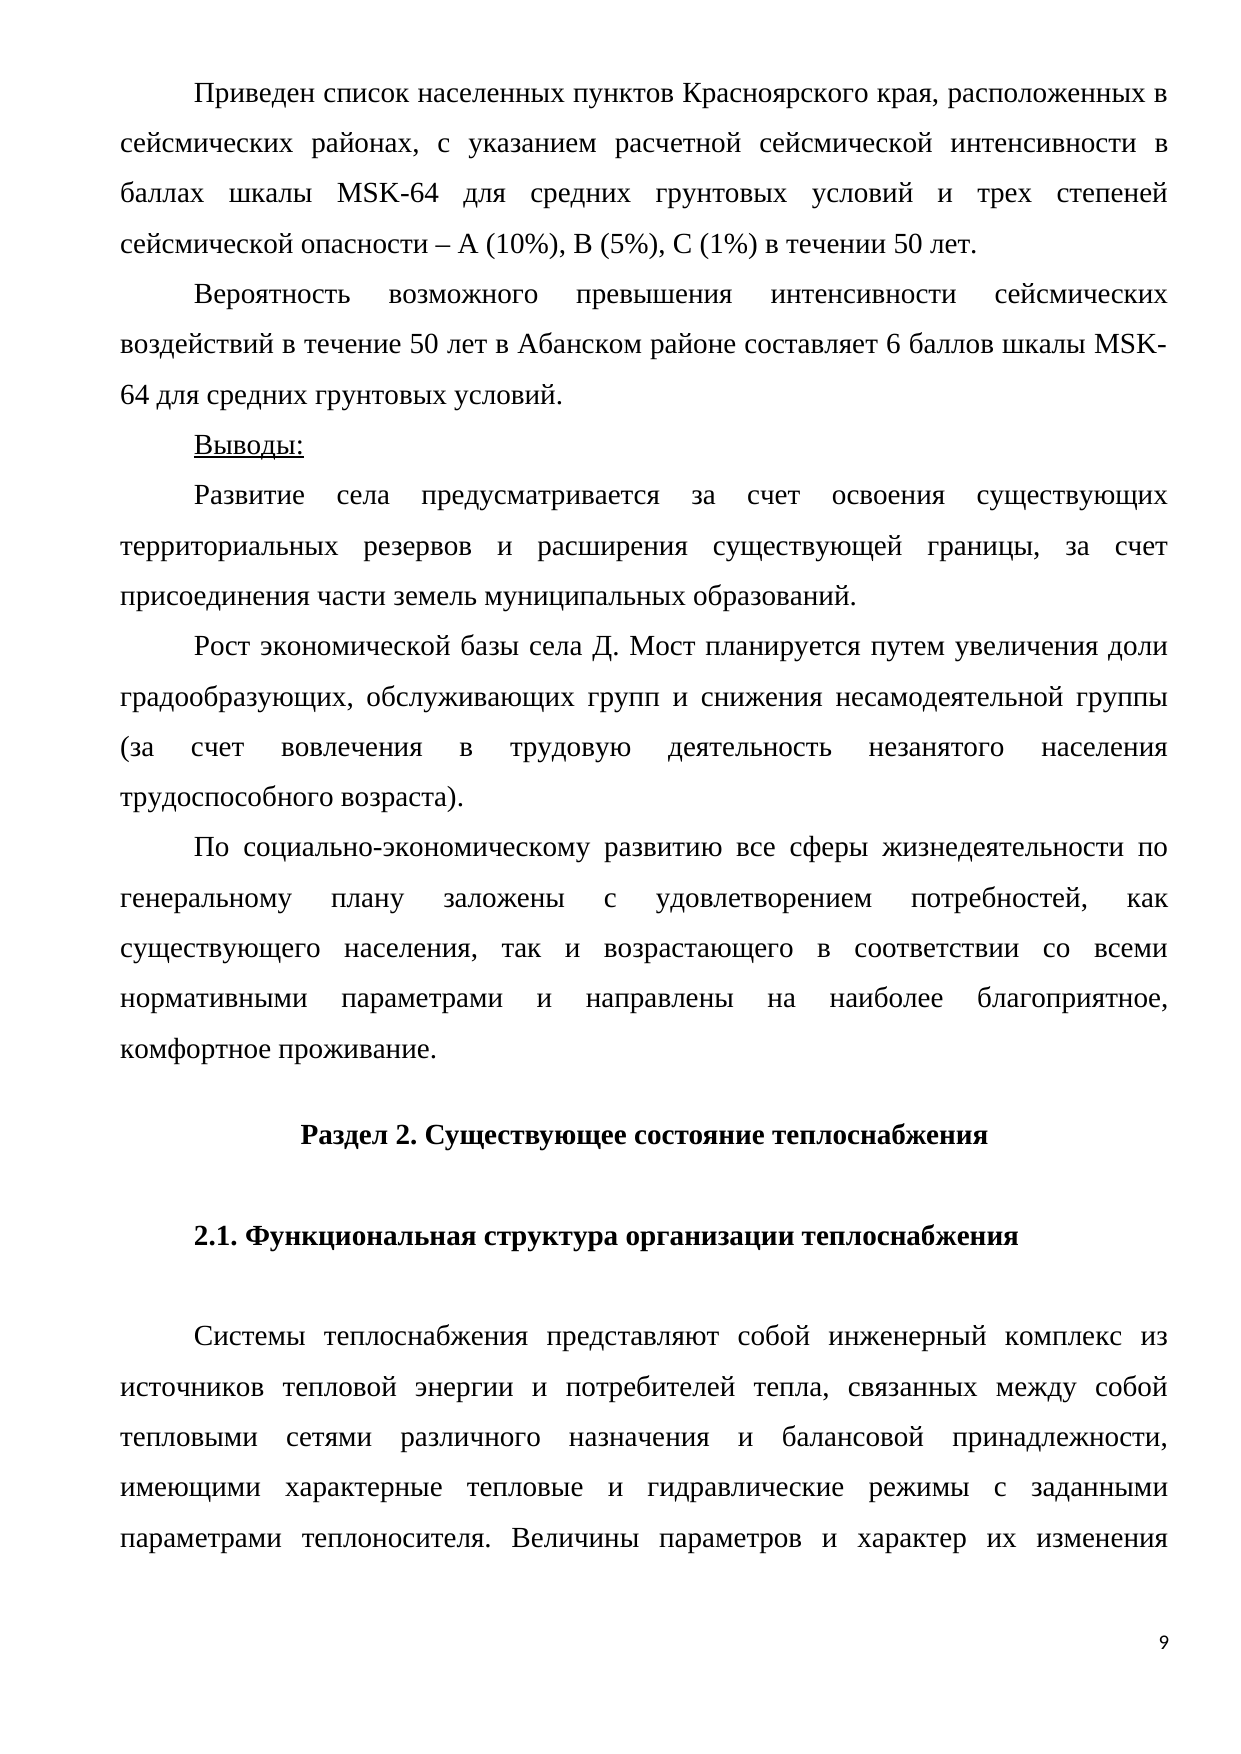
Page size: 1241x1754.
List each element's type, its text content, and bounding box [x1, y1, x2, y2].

text Раздел 2. Существующее состояние теплоснабжения [120, 1117, 1169, 1151]
text По социально-экономическому развитию все сферы жизнедеятельности по генеральному плану заложены с удовлетворением потребностей, как существующего населения, так и возрастающего в соответствии со всеми нормативными параметрами и направлены на наиболее благоприятное, комфортное проживание. [120, 829, 1169, 1064]
text Вероятность возможного превышения интенсивности сейсмических воздействий в течение 50 лет в Абанском районе составляет 6 баллов шкалы MSK-64 для средних грунтовых условий. [120, 276, 1169, 410]
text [120, 1318, 1169, 1553]
text 2.1. Функциональная структура организации теплоснабжения [120, 1218, 1169, 1251]
text Рост экономической базы села Д. Мост планируется путем увеличения доли градообразующих, обслуживающих групп и снижения несамодеятельной группы (за счет вовлечения в трудовую деятельность незанятого населения трудоспособного возраста). [120, 628, 1169, 813]
text Выводы: [120, 427, 1169, 461]
text Развитие села предусматривается за счет освоения существующих территориальных резервов и расширения существующей границы, за счет присоединения части земель муниципальных образований. [120, 477, 1169, 612]
text Приведен список населенных пунктов Красноярского края, расположенных в сейсмических районах, с указанием расчетной сейсмической интенсивности в баллах шкалы MSK-64 для средних грунтовых условий и трех степеней сейсмической опасности – А (10%), В (5%), С (1%) в течении 50 лет. [120, 75, 1169, 259]
